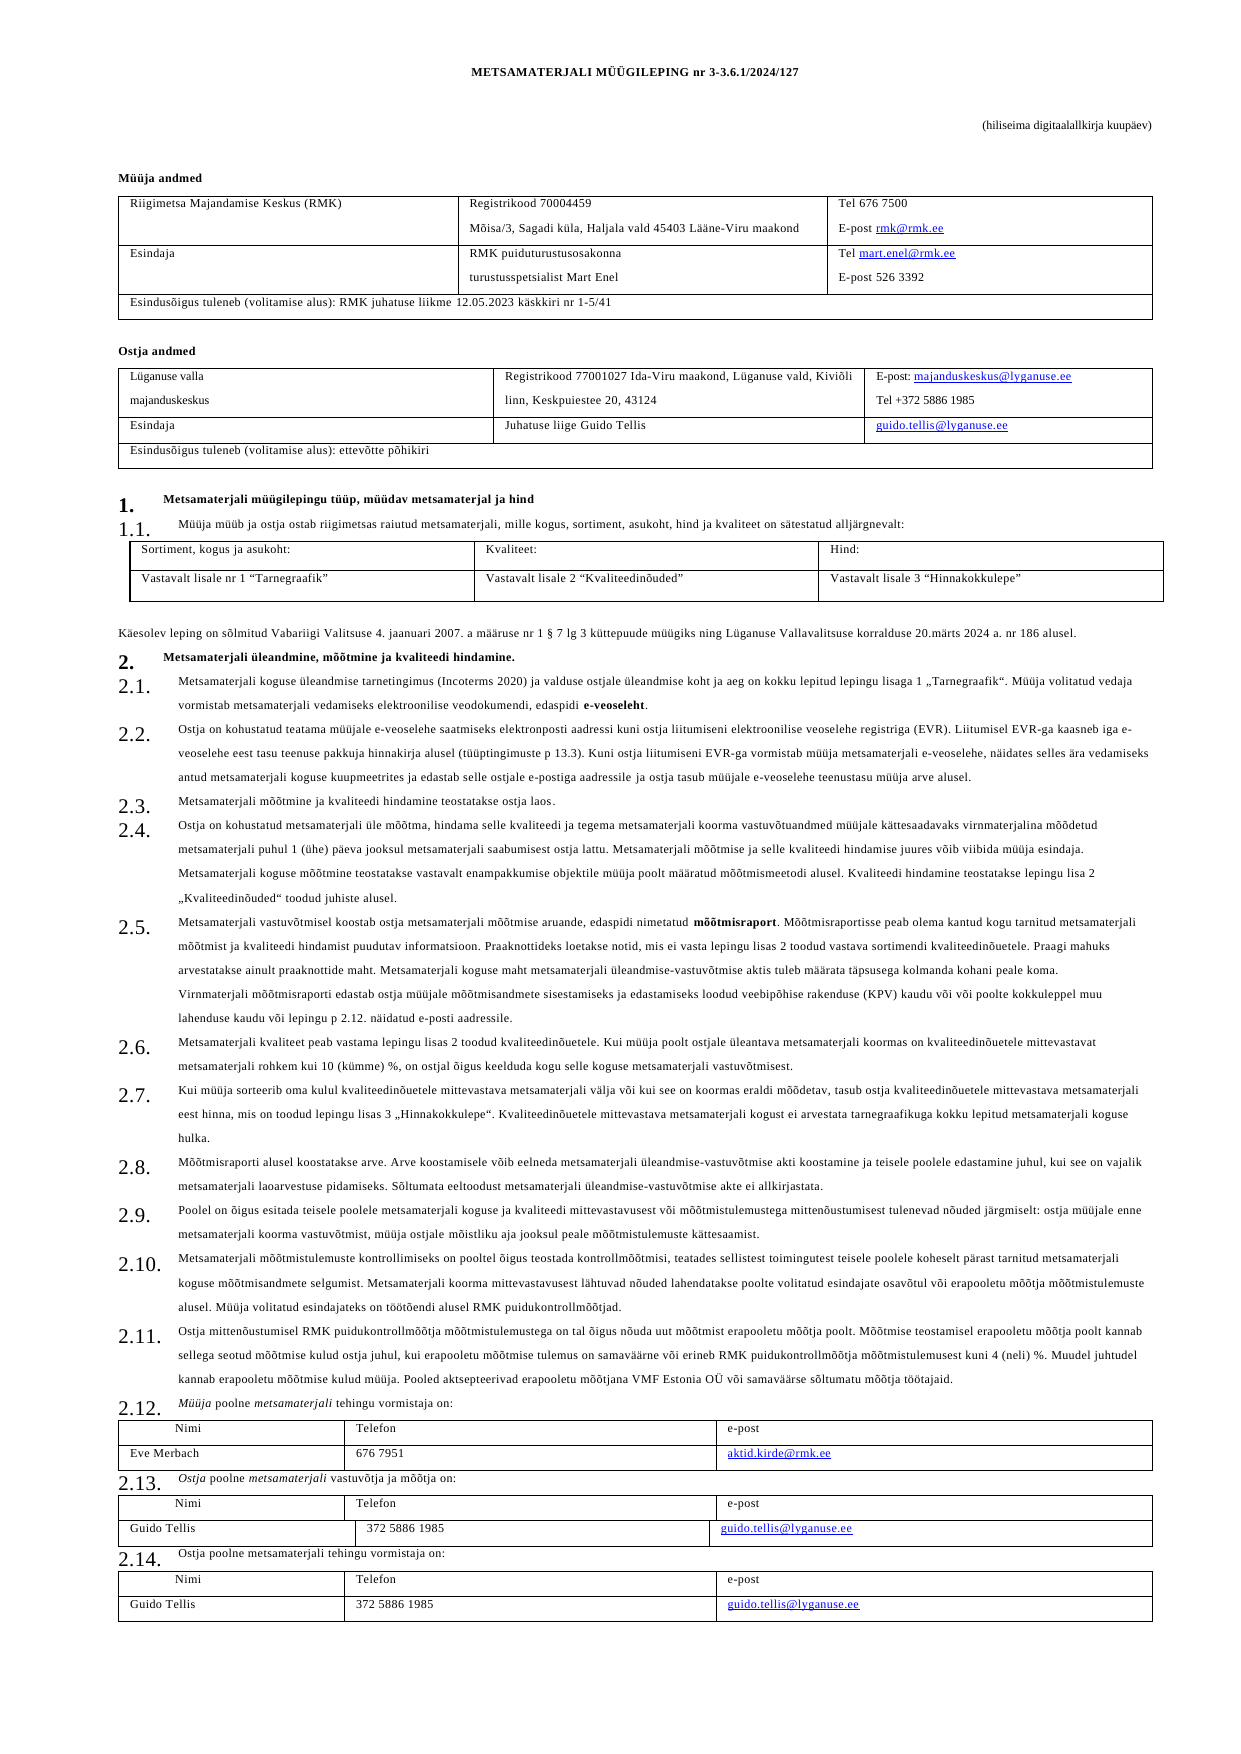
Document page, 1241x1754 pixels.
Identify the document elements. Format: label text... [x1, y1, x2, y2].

text Müüja poolne metsamaterjali tehingu vormistaja on: [118, 1396, 1152, 1420]
text Ostja on kohustatud teatama müüjale e-veoselehe saatmiseks elektronposti aadressi kuni ostja liitumiseni elektroonilise veoselehe registriga (EVR). Liitumisel EVR-ga kaasneb iga e-veoselehe eest tasu teenuse pakkuja hinnakirja alusel (tüüptingimuste p 13.3). Kuni ostja liitumiseni EVR-ga vormistab müüja metsamaterjali e-veoselehe, näidates selles ära vedamiseks antud metsamaterjali koguse kuupmeetrites ja edastab selle ostjale e-postiga aadressile ja ostja tasub müüjale e-veoselehe teenustasu müüja arve alusel. [118, 722, 1152, 794]
text METSAMATERJALI MÜÜGILEPING nr 3-3.6.1/2024/127 [118, 65, 1152, 89]
text Metsamaterjali vastuvõtmisel koostab ostja metsamaterjali mõõtmise aruande, edaspidi nimetatud mõõtmisraport. Mõõtmisraportisse peab olema kantud kogu tarnitud metsamaterjali mõõtmist ja kvaliteedi hindamist puudutav informatsioon. Praaknottideks loetakse notid, mis ei vasta lepingu lisas 2 toodud vastava sortimendi kvaliteedinõuetele. Praagi mahuks arvestatakse ainult praaknottide maht. Metsamaterjali koguse maht metsamaterjali üleandmise-vastuvõtmise aktis tuleb määrata täpsusega kolmanda kohani peale koma. [118, 915, 1152, 987]
table_header Tel 676 7500 E-post rmk@rmk.ee [828, 197, 1152, 245]
text Ostja andmed [118, 344, 1152, 368]
table_cell Vastavalt lisale 3 “Hinnakokkulepe” [819, 571, 1163, 601]
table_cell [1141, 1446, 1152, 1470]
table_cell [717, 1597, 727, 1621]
text Müüja müüb ja ostja ostab riigimetsas raiutud metsamaterjali, mille kogus, sortiment, asukoht, hind ja kvaliteet on sätestatud alljärgnevalt: [118, 517, 1152, 541]
text Ostja on kohustatud metsamaterjali üle mõõtma, hindama selle kvaliteedi ja tegema metsamaterjali koorma vastuvõtuandmed müüjale kättesaadavaks virnmaterjalina mõõdetud metsamaterjali puhul 1 (ühe) päeva jooksul metsamaterjali saabumisest ostja lattu. Metsamaterjali mõõtmise ja selle kvaliteedi hindamise juures võib viibida müüja esindaja. Metsamaterjali koguse mõõtmine teostatakse vastavalt enampakkumise objektile müüja poolt määratud mõõtmismeetodi alusel. Kvaliteedi hindamine teostatakse lepingu lisa 2 „Kvaliteedinõuded“ toodud juhiste alusel. [118, 818, 1152, 915]
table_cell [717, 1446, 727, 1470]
table_cell Tel mart.enel@rmk.ee E-post 526 3392 [828, 246, 1152, 294]
text Metsamaterjali kvaliteet peab vastama lepingu lisas 2 toodud kvaliteedinõuetele. Kui müüja poolt ostjale üleantava metsamaterjali koormas on kvaliteedinõuetele mittevastavat metsamaterjali rohkem kui 10 (kümme) %, on ostjal õigus keelduda kogu selle koguse metsamaterjali vastuvõtmisest. [118, 1035, 1152, 1083]
table_header Riigimetsa Majandamise Keskus (RMK) [119, 197, 458, 245]
table_cell Vastavalt lisale nr 1 “Tarnegraafik” [131, 571, 474, 601]
table_cell guido.tellis@lyganuse.ee [865, 418, 1152, 442]
table_header Registrikood 77001027 Ida-Viru maakond, Lüganuse vald, Kiviõli linn, Keskpuiestee 20, 43124 [494, 369, 864, 417]
text Ostja poolne metsamaterjali tehingu vormistaja on: [118, 1547, 1152, 1571]
table_cell guido.tellis@lyganuse.ee [710, 1521, 1152, 1546]
text Mõõtmisraporti alusel koostatakse arve. Arve koostamisele võib eelneda metsamaterjali üleandmise-vastuvõtmise akti koostamine ja teisele poolele edastamine juhul, kui see on vajalik metsamaterjali laoarvestuse pidamiseks. Sõltumata eeltoodust metsamaterjali üleandmise-vastuvõtmise akte ei allkirjastata. [118, 1155, 1152, 1203]
table_cell Juhatuse liige Guido Tellis [494, 418, 864, 442]
text Ostja mittenõustumisel RMK puidukontrollmõõtja mõõtmistulemustega on tal õigus nõuda uut mõõtmist erapooletu mõõtja poolt. Mõõtmise teostamisel erapooletu mõõtja poolt kannab sellega seotud mõõtmise kulud ostja juhul, kui erapooletu mõõtmise tulemus on samaväärne või erineb RMK puidukontrollmõõtja mõõtmistulemusest kuni 4 (neli) %. Muudel juhtudel kannab erapooletu mõõtmise kulud müüja. Pooled aktsepteerivad erapooletu mõõtjana VMF Estonia OÜ või samaväärse sõltumatu mõõtja töötajaid. [118, 1324, 1152, 1396]
table_cell Esindusõigus tuleneb (volitamise alus): RMK juhatuse liikme käskkiri nr 1-5/41 [119, 295, 1152, 319]
text Metsamaterjali üleandmine, mõõtmine ja kvaliteedi hindamine. [118, 650, 1152, 674]
table_header Lüganuse valla majanduskeskus [119, 369, 493, 417]
table_header Kvaliteet: [475, 542, 818, 570]
table_cell Esindaja [119, 246, 458, 294]
text Kui müüja sorteerib oma kulul kvaliteedinõuetele mittevastava metsamaterjali välja või kui see on koormas eraldi mõõdetav, tasub ostja kvaliteedinõuetele mittevastava metsamaterjali eest hinna, mis on toodud lepingu lisas 3 „Hinnakokkulepe“. Kvaliteedinõuetele mittevastava metsamaterjali kogust ei arvestata tarnegraafikuga kokku lepitud metsamaterjali koguse hulka. [118, 1083, 1152, 1155]
table_header Sortiment, kogus ja asukoht: [131, 542, 474, 570]
list Virnmaterjali mõõtmisraporti edastab ostja müüjale mõõtmisandmete sisestamiseks ja edastamiseks loodud veebipõhise rakenduse (KPV) kaudu või või poolte kokkuleppel muu lahenduse kaudu või lepingu p 2.12. näidatud e-posti aadressile. [178, 987, 1152, 1035]
text Metsamaterjali mõõtmistulemuste kontrollimiseks on pooltel õigus teostada kontrollmõõtmisi, teatades sellistest toimingutest teisele poolele koheselt pärast tarnitud metsamaterjali koguse mõõtmisandmete selgumist. Metsamaterjali koorma mittevastavusest lähtuvad nõuded lahendatakse poolte volitatud esindajate osavõtul või erapooletu mõõtja mõõtmistulemuste alusel. Müüja volitatud esindajateks on töötõendi alusel RMK puidukontrollmõõtjad. [118, 1252, 1152, 1324]
table_header Nimi [119, 1572, 344, 1596]
table_cell Guido Tellis [119, 1521, 355, 1546]
text Ostja poolne metsamaterjali vastuvõtja ja mõõtja on: [118, 1471, 1152, 1495]
text Metsamaterjali koguse üleandmise tarnetingimus (Incoterms 2020) ja valduse ostjale üleandmise koht ja aeg on kokku lepitud lepingu lisaga 1 „Tarnegraafik“. Müüja volitatud vedaja vormistab metsamaterjali vedamiseks elektroonilise veodokumendi, edaspidi e-veoseleht. [118, 674, 1152, 722]
table_header E-post: majanduskeskus@lyganuse.ee Tel +372 5886 1985 [865, 369, 1152, 417]
text Poolel on õigus esitada teisele poolele metsamaterjali koguse ja kvaliteedi mittevastavusest või mõõtmistulemustega mittenõustumisest tulenevad nõuded järgmiselt: ostja müüjale enne metsamaterjali koorma vastuvõtmist, müüja ostjale mõistliku aja jooksul peale mõõtmistulemuste kättesaamist. [118, 1203, 1152, 1252]
table_header Registrikood 70004459 Mõisa/3, Sagadi küla, Haljala vald 45403 Lääne-Viru maakond [459, 197, 827, 245]
text Müüja andmed [118, 171, 1152, 196]
text Metsamaterjali müügilepingu tüüp, müüdav metsamaterjal ja hind [118, 493, 1152, 517]
table_cell Vastavalt lisale 2 “Kvaliteedinõuded” [475, 571, 818, 601]
table_cell 372 5886 1985 [356, 1521, 709, 1546]
table_cell Esindusõigus tuleneb (volitamise alus): ettevõtte põhikiri [119, 444, 1152, 467]
text Käesolev leping on sõlmitud Vabariigi Valitsuse 4. jaanuari 2007. a määruse nr 1 § 7 lg 3 küttepuude müügiks ning Lüganuse Vallavalitsuse korralduse 20.märts 2024 a. nr 186 alusel. [118, 626, 1167, 650]
table_cell Esindaja [119, 418, 493, 442]
table_cell RMK puiduturustusosakonna turustusspetsialist Mart Enel [459, 246, 827, 294]
table_header Nimi [119, 1421, 344, 1445]
text (hiliseima digitaalallkirja kuupäev) [118, 118, 1152, 142]
text Metsamaterjali mõõtmine ja kvaliteedi hindamine teostatakse ostja laos. [118, 794, 1152, 818]
table_header Nimi [119, 1496, 344, 1520]
table_header Hind: [819, 542, 1163, 570]
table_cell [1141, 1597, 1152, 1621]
